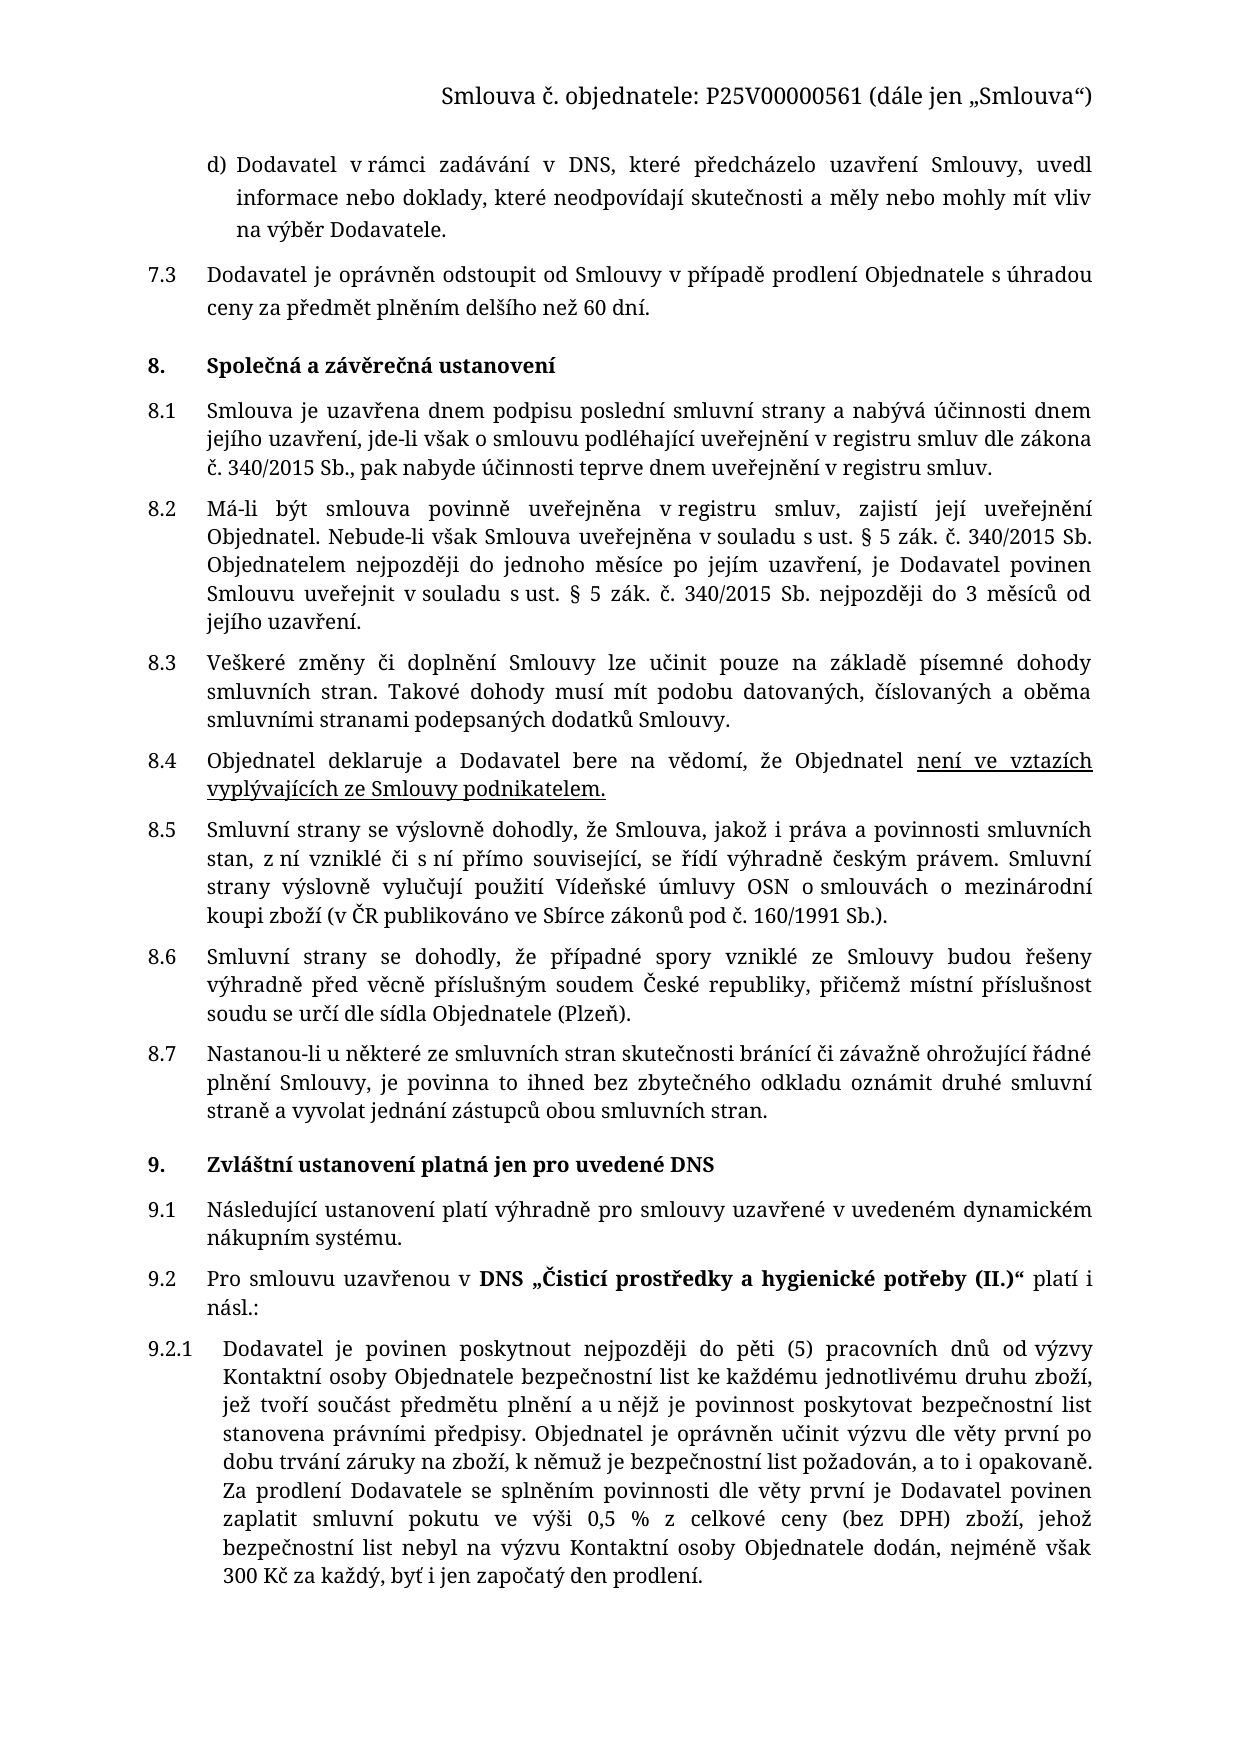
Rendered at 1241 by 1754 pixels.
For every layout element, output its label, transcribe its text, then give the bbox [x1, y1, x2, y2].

list Dodavatel je povinen poskytnout nejpozději do pěti (5) pracovních dnů od výzvy Kontaktní osoby Objednatele bezpečnostní list ke každému jednotlivému druhu zboží, jež tvoří součást předmětu plnění a u nějž je povinnost poskytovat bezpečnostní list stanovena právními předpisy. Objednatel je oprávněn učinit výzvu dle věty první po dobu trvání záruky na zboží, k němuž je bezpečnostní list požadován, a to i opakovaně. Za prodlení Dodavatele se splněním povinnosti dle věty první je Dodavatel povinen zaplatit smluvní pokutu ve výši 0,5 % z celkové ceny (bez DPH) zboží, jehož bezpečnostní list nebyl na výzvu Kontaktní osoby Objednatele dodán, nejméně však 300 Kč za každý, byť i jen započatý den prodlení. [148, 1334, 1093, 1590]
list Dodavatel je oprávněn odstoupit od Smlouvy v případě prodlení Objednatele s úhradou ceny za předmět plněním delšího než 60 dní. [148, 261, 1093, 322]
list Má-li být smlouva povinně uveřejněna v registru smluv, zajistí její uveřejnění Objednatel. Nebude-li však Smlouva uveřejněna v souladu s ust. § 5 zák. č. 340/2015 Sb. Objednatelem nejpozději do jednoho měsíce po jejím uzavření, je Dodavatel povinen Smlouvu uveřejnit v souladu s ust. § 5 zák. č. 340/2015 Sb. nejpozději do 3 měsíců od jejího uzavření. [148, 494, 1093, 636]
list Smlouva je uzavřena dnem podpisu poslední smluvní strany a nabývá účinnosti dnem jejího uzavření, jde-li však o smlouvu podléhající uveřejnění v registru smluv dle zákona č. 340/2015 Sb., pak nabyde účinnosti teprve dnem uveřejnění v registru smluv. [148, 396, 1093, 481]
list Zvláštní ustanovení platná jen pro uvedené DNS [148, 1150, 1093, 1178]
list Veškeré změny či doplnění Smlouvy lze učinit pouze na základě písemné dohody smluvních stran. Takové dohody musí mít podobu datovaných, číslovaných a oběma smluvními stranami podepsaných dodatků Smlouvy. [148, 648, 1093, 734]
list Nastanou-li u některé ze smluvních stran skutečnosti bránící či závažně ohrožující řádné plnění Smlouvy, je povinna to ihned bez zbytečného odkladu oznámit druhé smluvní straně a vyvolat jednání zástupců obou smluvních stran. [148, 1039, 1093, 1125]
list Objednatel deklaruje a Dodavatel bere na vědomí, že Objednatel není ve vztazích vyplývajících ze Smlouvy podnikatelem. [148, 746, 1093, 803]
list Smluvní strany se dohodly, že případné spory vzniklé ze Smlouvy budou řešeny výhradně před věcně příslušným soudem České republiky, přičemž místní příslušnost soudu se určí dle sídla Objednatele (Plzeň). [148, 942, 1093, 1027]
list Smluvní strany se výslovně dohodly, že Smlouva, jakož i práva a povinnosti smluvních stan, z ní vzniklé či s ní přímo související, se řídí výhradně českým právem. Smluvní strany výslovně vylučují použití Vídeňské úmluvy OSN o smlouvách o mezinárodní koupi zboží (v ČR publikováno ve Sbírce zákonů pod č. 160/1991 Sb.). [148, 816, 1093, 929]
list Následující ustanovení platí výhradně pro smlouvy uzavřené v uvedeném dynamickém nákupním systému. [148, 1195, 1093, 1252]
list Dodavatel v rámci zadávání v DNS, které předcházelo uzavření Smlouvy, uvedl informace nebo doklady, které neodpovídají skutečnosti a měly nebo mohly mít vliv na výběr Dodavatele. [207, 150, 1093, 244]
list Pro smlouvu uzavřenou v DNS „Čisticí prostředky a hygienické potřeby (II.)“ platí i násl.: [148, 1264, 1093, 1321]
list Společná a závěrečná ustanovení [148, 351, 1093, 379]
